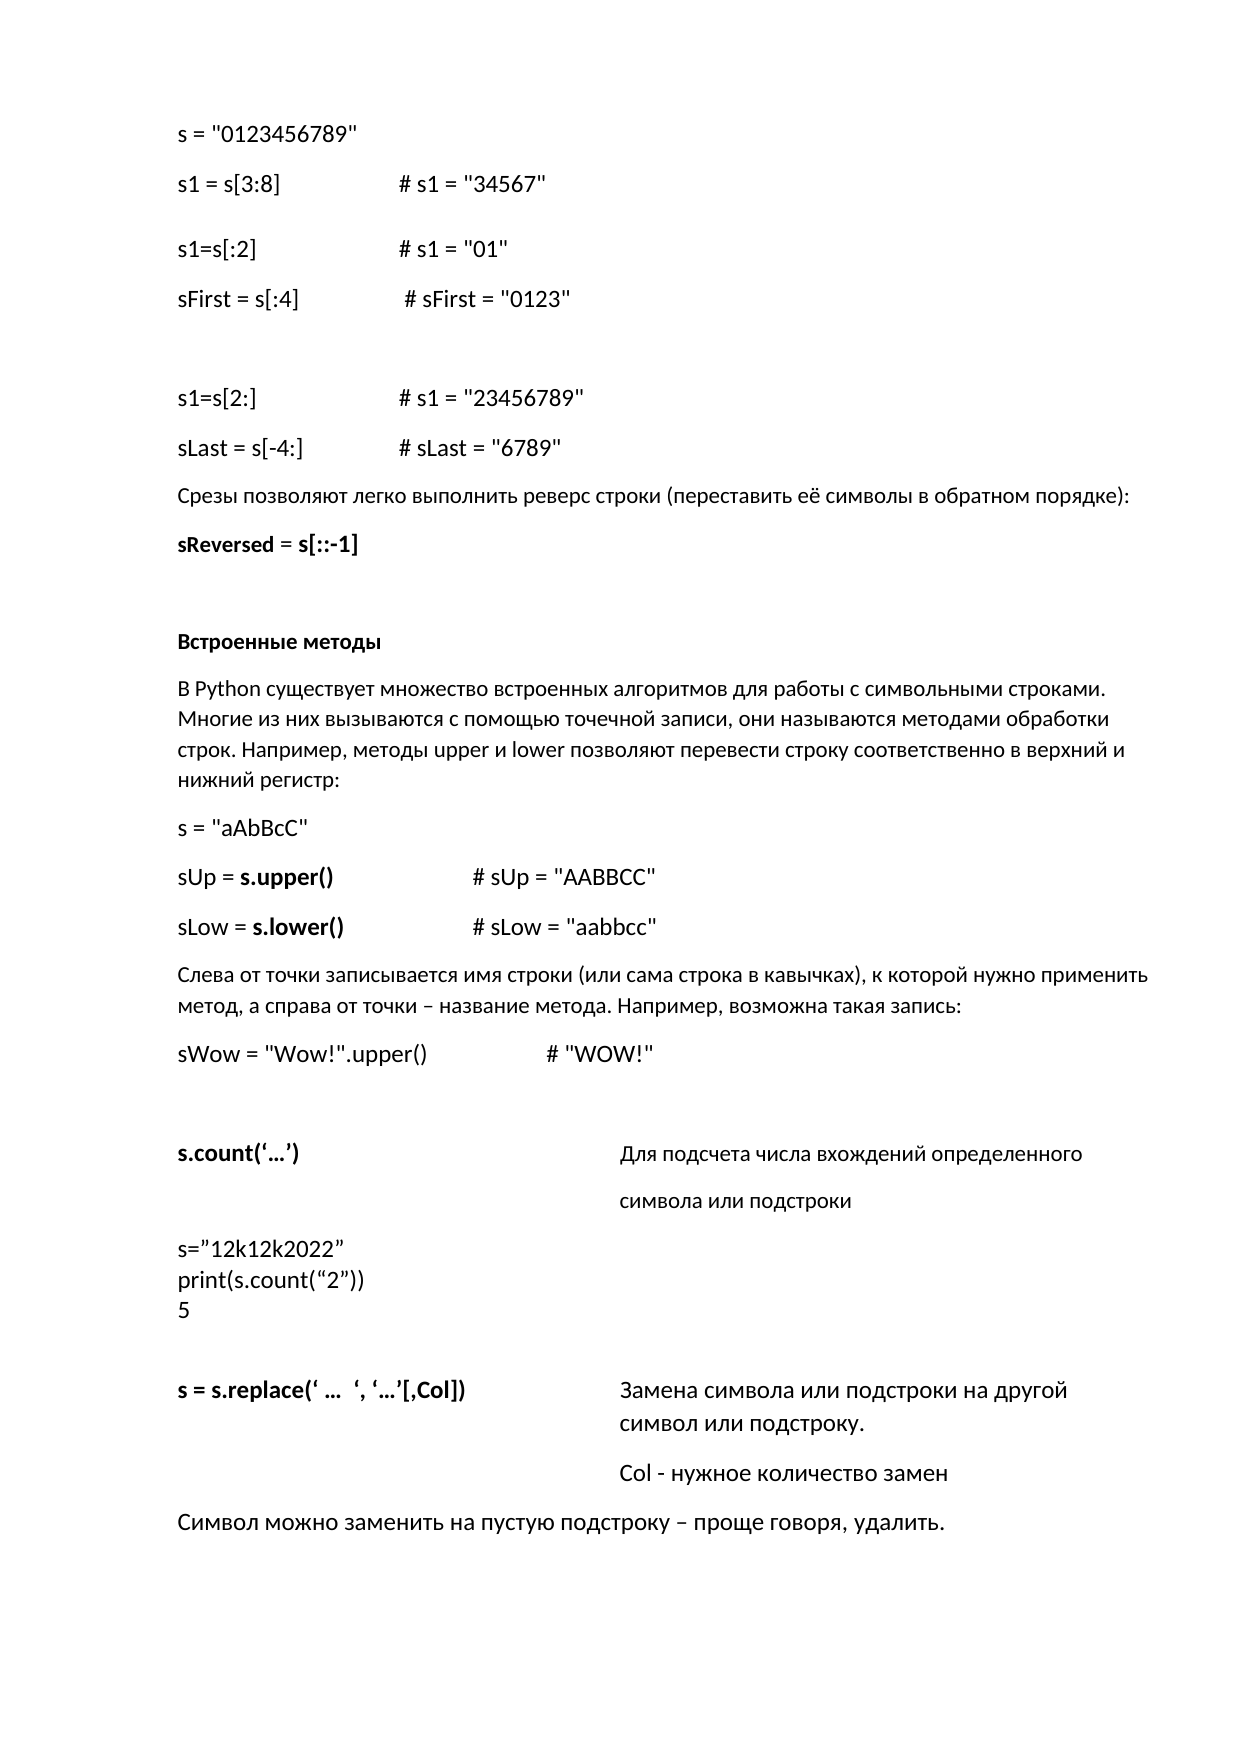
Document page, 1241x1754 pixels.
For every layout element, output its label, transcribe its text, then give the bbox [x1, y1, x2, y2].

text В Python существует множество встроенных алгоритмов для работы с символьными строками. Многие из них вызываются с помощью точечной записи, они называются методами обработки строк. Например, методы upper и lower позволяют перевести строку соответственно в верхний и нижний регистр: [177, 674, 1152, 793]
text s = "aAbBcC" [177, 812, 1152, 842]
text s1=s[2:] # s1 = "23456789" [177, 382, 1152, 413]
text sUp = s.upper() # sUp = "AABBCC" [177, 861, 1152, 892]
text Срезы позволяют легко выполнить реверс строки (переставить её символы в обратном порядке): [177, 481, 1152, 509]
text s1 = s[3:8] # s1 = "34567" s1=s[:2] # s1 = "01" [177, 168, 1152, 264]
text sWow = "Wow!".upper() # "WOW!" [177, 1038, 1152, 1068]
text sReversed = s[::-1] [177, 528, 1152, 559]
text sLow = s.lower() # sLow = "aabbcc" [177, 911, 1152, 942]
text Символ можно заменить на пустую подстроку – проще говоря, удалить. [177, 1507, 1152, 1537]
text Слева от точки записывается имя строки (или сама строка в кавычках), к которой нужно применить метод, а справа от точки – название метода. Например, возможна такая запись: [177, 961, 1152, 1019]
text 5 [177, 1294, 1152, 1325]
text s.count(‘…’) Для подсчета числа вхождений определенного [177, 1137, 1152, 1167]
text символа или подстроки [546, 1186, 1152, 1214]
text print(s.count(“2”)) [177, 1264, 1152, 1294]
text s = s.replace(‘ … ‘, ‘…’[,Col]) Замена символа или подстроки на другой символ или подстроку. [177, 1374, 1152, 1438]
text sLast = s[-4:] # sLast = "6789" [177, 432, 1152, 462]
text s=”12k12k2022” [177, 1233, 1152, 1264]
text s = "0123456789" [177, 118, 1152, 149]
text sFirst = s[:4] # sFirst = "0123" [177, 283, 1152, 314]
text Col - нужное количество замен [546, 1457, 1152, 1487]
text Встроенные методы [177, 627, 1152, 656]
